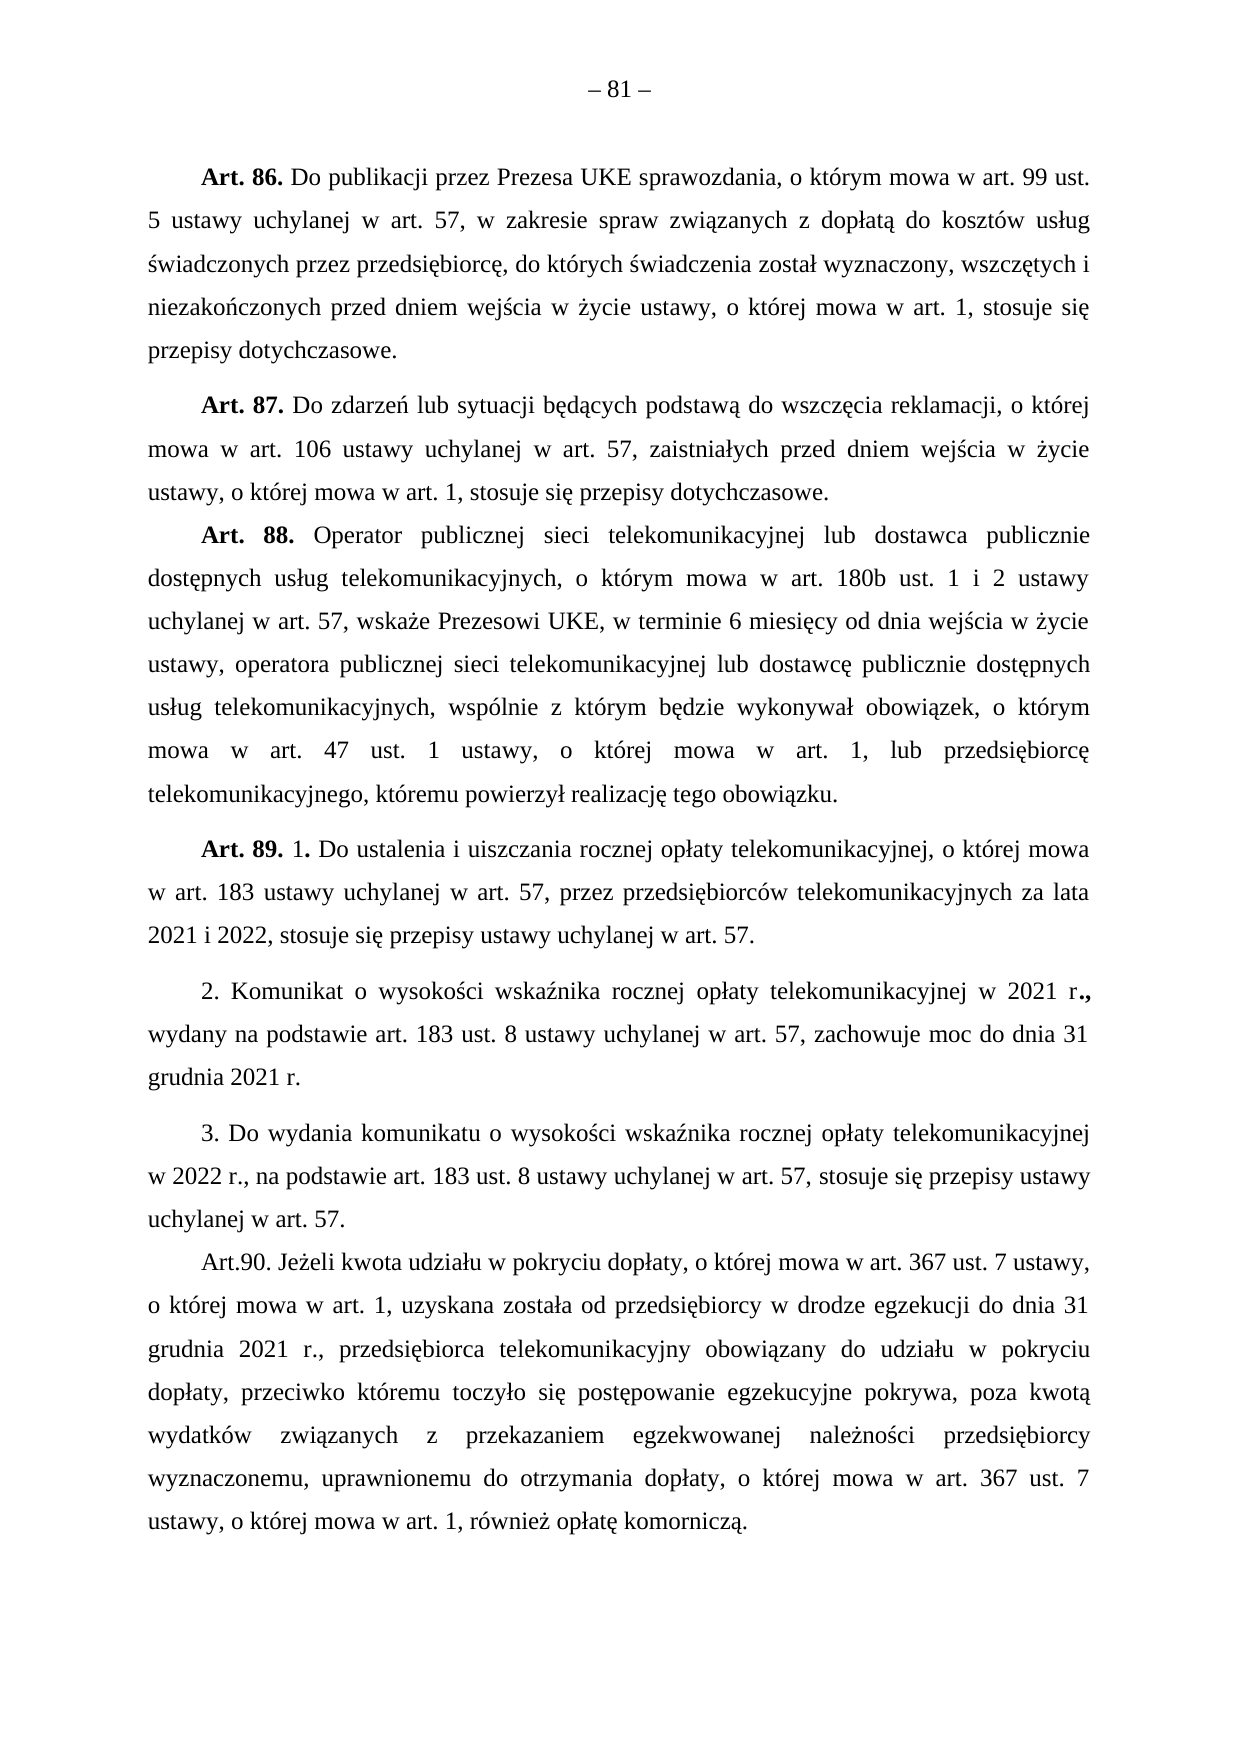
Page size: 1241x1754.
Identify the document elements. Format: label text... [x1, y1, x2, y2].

text Art. 89. 1. Do ustalenia i uiszczania rocznej opłaty telekomunikacyjnej, o której mowa w art. 183 ustawy uchylanej w art. 57, przez przedsiębiorców telekomunikacyjnych za lata 2021 i 2022, stosuje się przepisy ustawy uchylanej w art. 57. [148, 834, 1091, 949]
text Art.90. Jeżeli kwota udziału w pokryciu dopłaty, o której mowa w art. 367 ust. 7 ustawy, o której mowa w art. 1, uzyskana została od przedsiębiorcy w drodze egzekucji do dnia 31 grudnia 2021 r., przedsiębiorca telekomunikacyjny obowiązany do udziału w pokryciu dopłaty, przeciwko któremu toczyło się postępowanie egzekucyjne pokrywa, poza kwotą wydatków związanych z przekazaniem egzekwowanej należności przedsiębiorcy wyznaczonemu, uprawnionemu do otrzymania dopłaty, o której mowa w art. 367 ust. 7 ustawy, o której mowa w art. 1, również opłatę komorniczą. [148, 1247, 1091, 1535]
text Art. 88. Operator publicznej sieci telekomunikacyjnej lub dostawca publicznie dostępnych usług telekomunikacyjnych, o którym mowa w art. 180b ust. 1 i 2 ustawy uchylanej w art. 57, wskaże Prezesowi UKE, w terminie 6 miesięcy od dnia wejścia w życie ustawy, operatora publicznej sieci telekomunikacyjnej lub dostawcę publicznie dostępnych usług telekomunikacyjnych, wspólnie z którym będzie wykonywał obowiązek, o którym mowa w art. 47 ust. 1 ustawy, o której mowa w art. 1, lub przedsiębiorcę telekomunikacyjnego, któremu powierzył realizację tego obowiązku. [148, 520, 1091, 807]
text Art. 86. Do publikacji przez Prezesa UKE sprawozdania, o którym mowa w art. 99 ust. 5 ustawy uchylanej w art. 57, w zakresie spraw związanych z dopłatą do kosztów usług świadczonych przez przedsiębiorcę, do których świadczenia został wyznaczony, wszczętych i niezakończonych przed dniem wejścia w życie ustawy, o której mowa w art. 1, stosuje się przepisy dotychczasowe. [148, 162, 1091, 364]
text Art. 87. Do zdarzeń lub sytuacji będących podstawą do wszczęcia reklamacji, o której mowa w art. 106 ustawy uchylanej w art. 57, zaistniałych przed dniem wejścia w życie ustawy, o której mowa w art. 1, stosuje się przepisy dotychczasowe. [148, 391, 1091, 506]
text 2. Komunikat o wysokości wskaźnika rocznej opłaty telekomunikacyjnej w 2021 r., wydany na podstawie art. 183 ust. 8 ustawy uchylanej w art. 57, zachowuje moc do dnia 31 grudnia 2021 r. [148, 976, 1091, 1091]
text 3. Do wydania komunikatu o wysokości wskaźnika rocznej opłaty telekomunikacyjnej w 2022 r., na podstawie art. 183 ust. 8 ustawy uchylanej w art. 57, stosuje się przepisy ustawy uchylanej w art. 57. [148, 1118, 1091, 1233]
